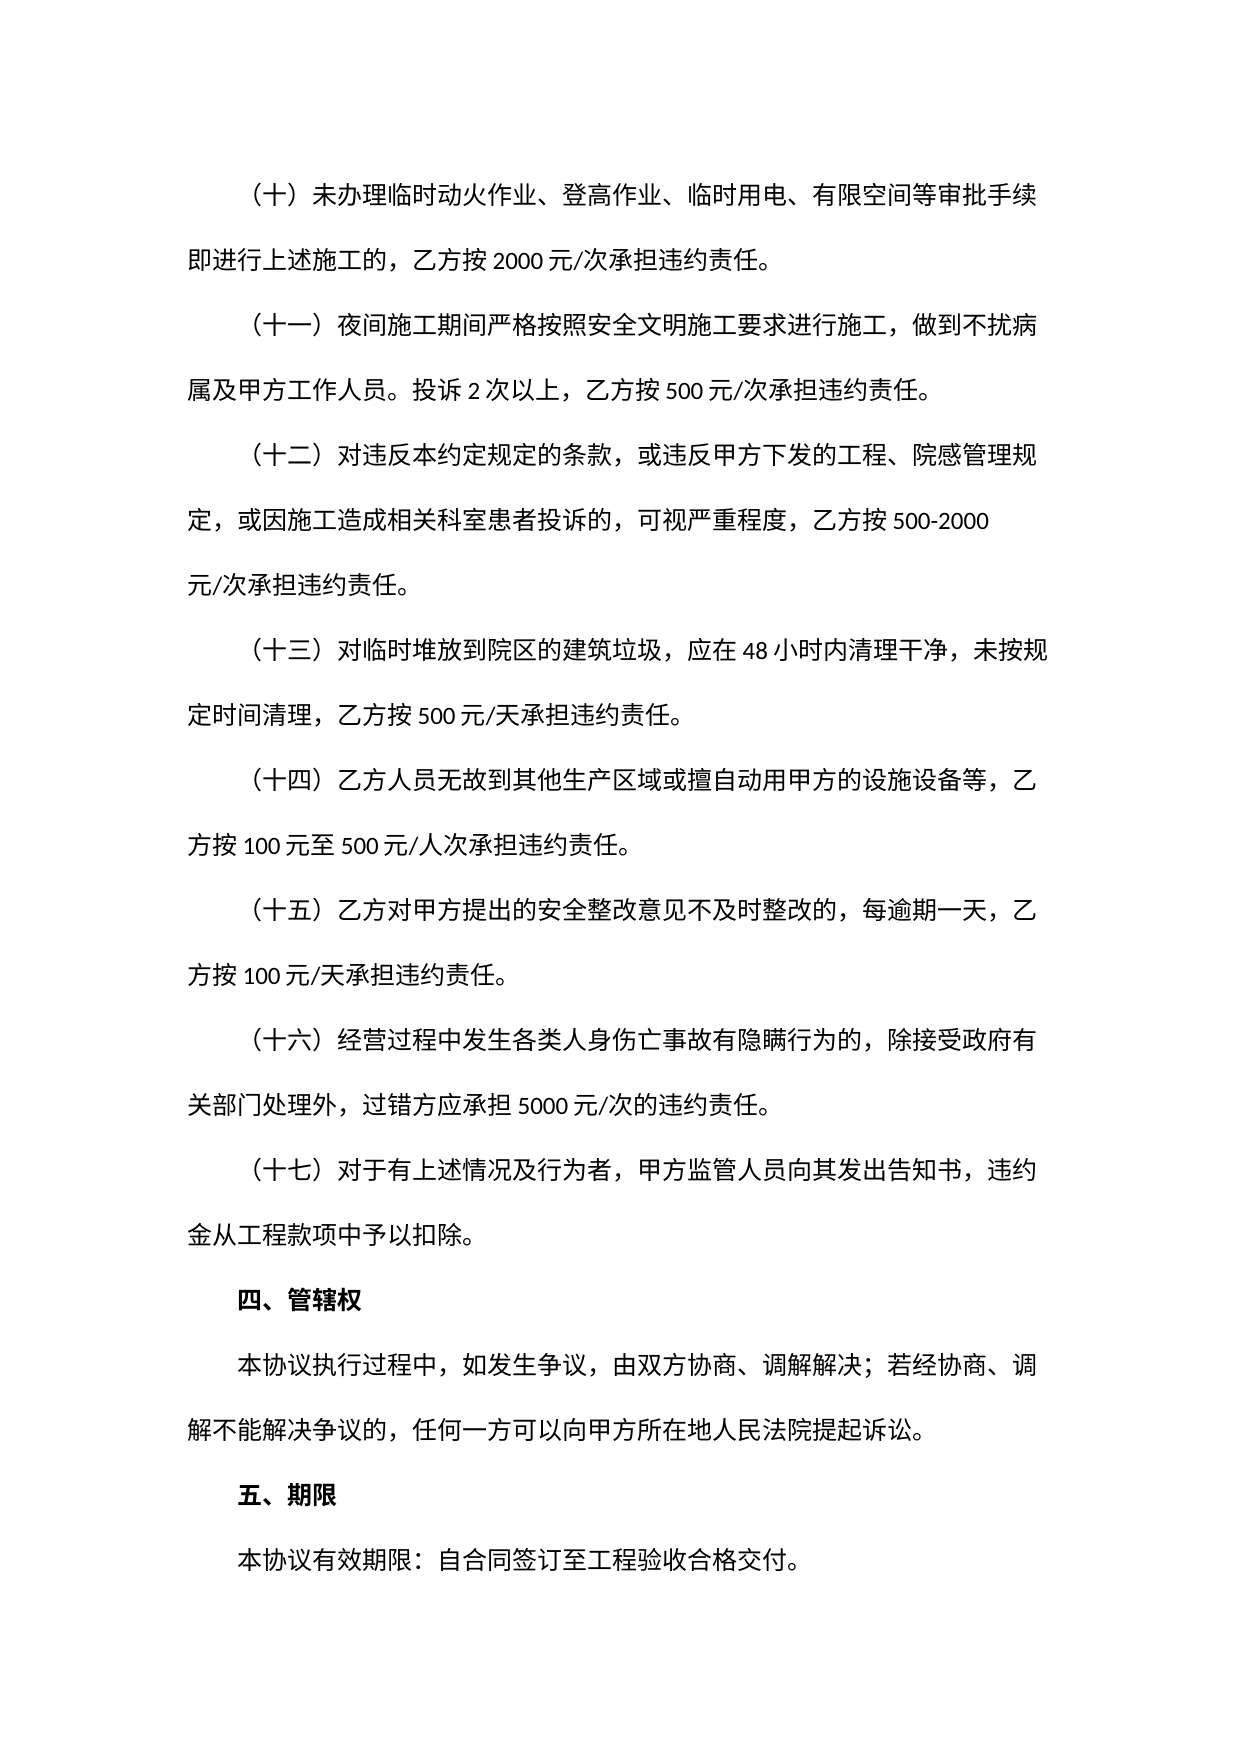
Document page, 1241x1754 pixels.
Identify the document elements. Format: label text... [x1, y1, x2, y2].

text 本协议执行过程中，如发生争议，由双方协商、调解解决；若经协商、调解不能解决争议的，任何一方可以向甲方所在地人民法院提起诉讼。 [187, 1332, 1053, 1462]
text （十）未办理临时动火作业、登高作业、临时用电、有限空间等审批手续即进行上述施工的，乙方按2000元/次承担违约责任。 [187, 162, 1053, 292]
text （十二）对违反本约定规定的条款，或违反甲方下发的工程、院感管理规定，或因施工造成相关科室患者投诉的，可视严重程度，乙方按500-2000元/次承担违约责任。 [187, 422, 1053, 617]
text （十四）乙方人员无故到其他生产区域或擅自动用甲方的设施设备等，乙方按100元至500元/人次承担违约责任。 [187, 747, 1053, 877]
text 五、期限 [187, 1462, 1053, 1527]
text （十三）对临时堆放到院区的建筑垃圾，应在48小时内清理干净，未按规定时间清理，乙方按500元/天承担违约责任。 [187, 617, 1053, 747]
text （十一）夜间施工期间严格按照安全文明施工要求进行施工，做到不扰病属及甲方工作人员。投诉2次以上，乙方按500元/次承担违约责任。 [187, 292, 1053, 422]
text 四、管辖权 [187, 1267, 1053, 1332]
text （十七）对于有上述情况及行为者，甲方监管人员向其发出告知书，违约金从工程款项中予以扣除。 [187, 1137, 1053, 1267]
text （十六）经营过程中发生各类人身伤亡事故有隐瞒行为的，除接受政府有关部门处理外，过错方应承担5000元/次的违约责任。 [187, 1007, 1053, 1137]
text 本协议有效期限：自合同签订至工程验收合格交付。 [187, 1527, 1053, 1592]
text （十五）乙方对甲方提出的安全整改意见不及时整改的，每逾期一天，乙方按100元/天承担违约责任。 [187, 877, 1053, 1007]
